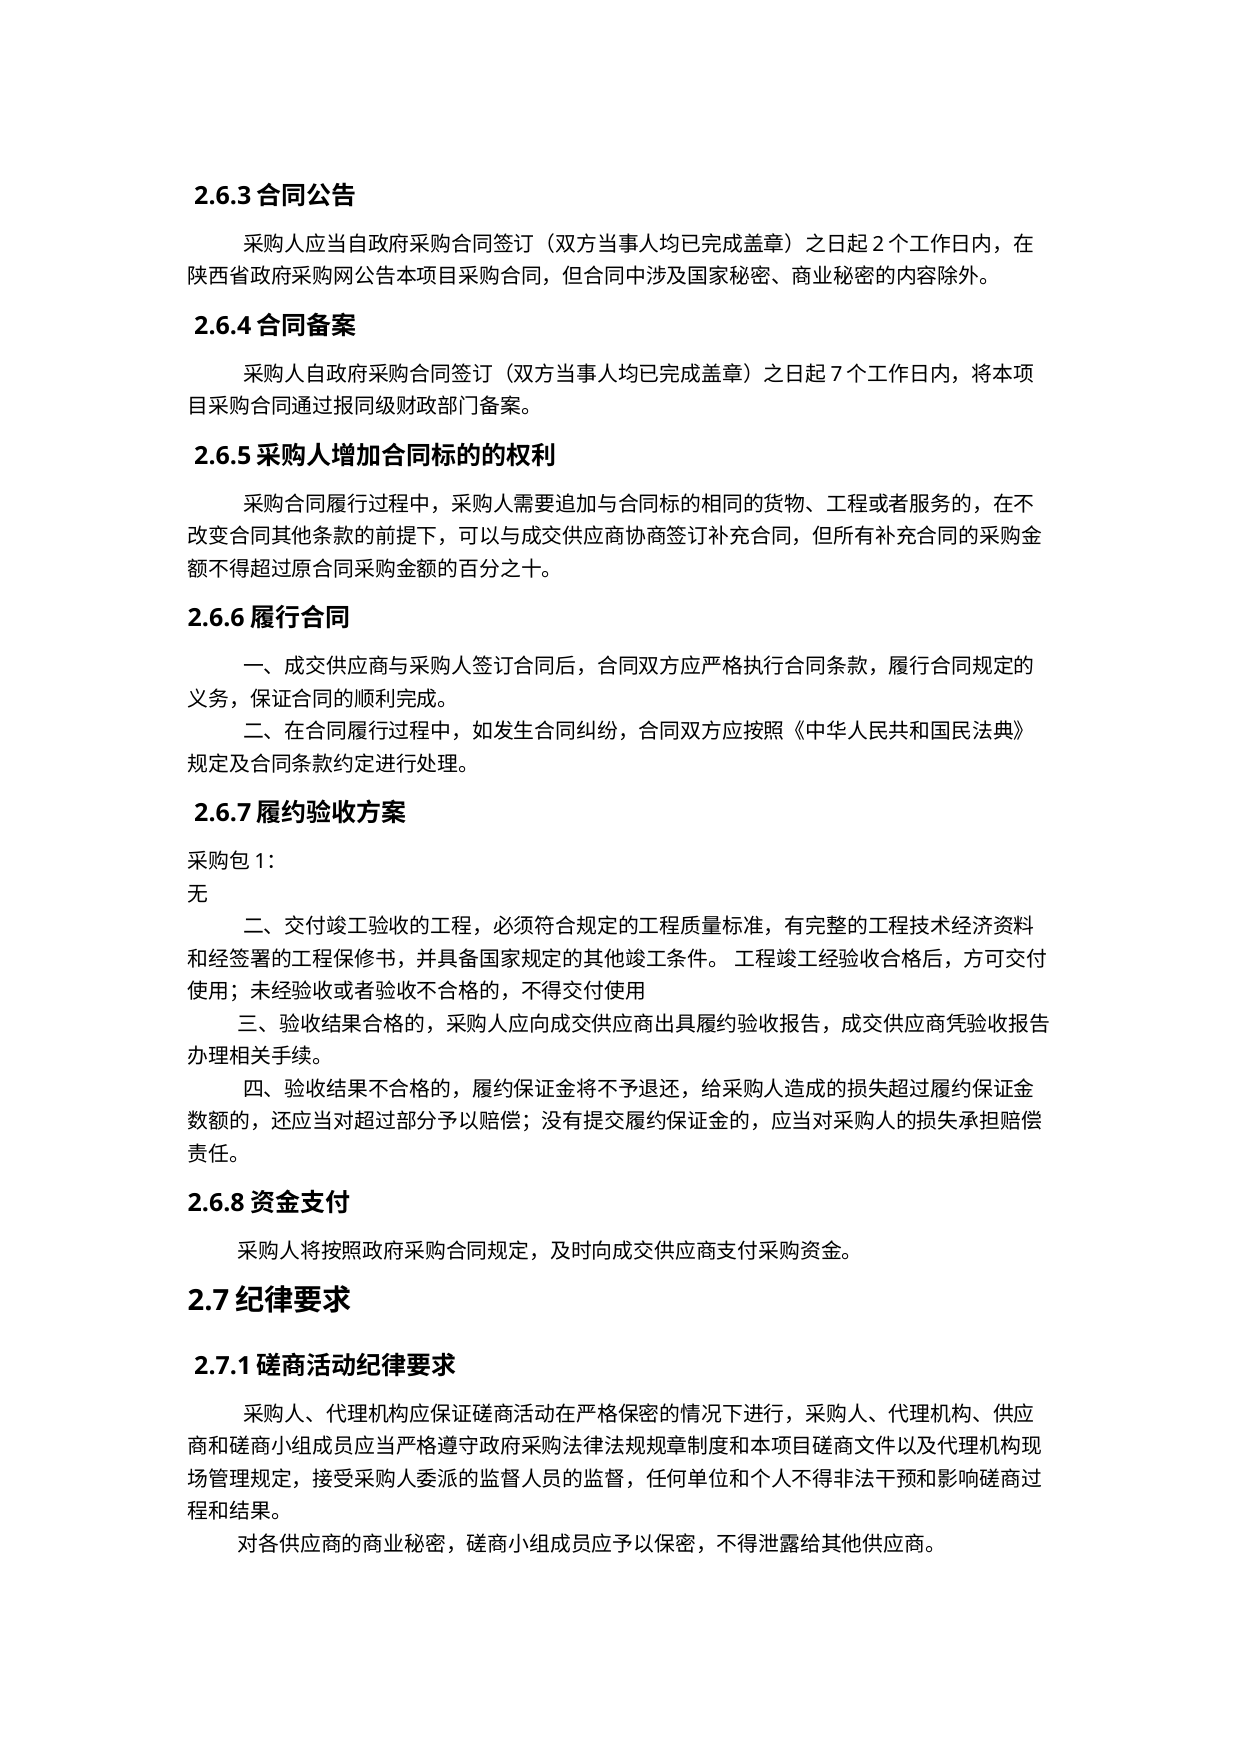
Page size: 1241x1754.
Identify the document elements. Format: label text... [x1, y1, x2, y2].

text 采购人应当自政府采购合同签订（双方当事人均已完成盖章）之日起2个工作日内，在陕西省政府采购网公告本项目采购合同，但合同中涉及国家秘密、商业秘密的内容除外。 [187, 227, 1053, 292]
text 无 [187, 877, 1053, 909]
text 一、成交供应商与采购人签订合同后，合同双方应严格执行合同条款，履行合同规定的义务，保证合同的顺利完成。 [187, 649, 1053, 714]
text 二、交付竣工验收的工程，必须符合规定的工程质量标准，有完整的工程技术经济资料和经签署的工程保修书，并具备国家规定的其他竣工条件。 工程竣工经验收合格后，方可交付使用；未经验收或者验收不合格的，不得交付使用 [187, 909, 1053, 1007]
text 二、在合同履行过程中，如发生合同纠纷，合同双方应按照《中华人民共和国民法典》规定及合同条款约定进行处理。 [187, 714, 1053, 779]
text 2.6.5采购人增加合同标的的权利 [187, 422, 1053, 487]
text 四、验收结果不合格的，履约保证金将不予退还，给采购人造成的损失超过履约保证金数额的，还应当对超过部分予以赔偿；没有提交履约保证金的，应当对采购人的损失承担赔偿责任。 [187, 1072, 1053, 1169]
text 对各供应商的商业秘密，磋商小组成员应予以保密，不得泄露给其他供应商。 [187, 1527, 1053, 1559]
text 采购人将按照政府采购合同规定，及时向成交供应商支付采购资金。 [187, 1234, 1053, 1267]
text 2.7纪律要求 [187, 1267, 1053, 1332]
text 采购包1： [187, 844, 1053, 877]
text 2.6.7履约验收方案 [187, 779, 1053, 844]
text 采购人、代理机构应保证磋商活动在严格保密的情况下进行，采购人、代理机构、供应商和磋商小组成员应当严格遵守政府采购法律法规规章制度和本项目磋商文件以及代理机构现场管理规定，接受采购人委派的监督人员的监督，任何单位和个人不得非法干预和影响磋商过程和结果。 [187, 1397, 1053, 1527]
text 2.6.8资金支付 [187, 1169, 1053, 1234]
text 2.6.4合同备案 [187, 292, 1053, 357]
text 2.6.3合同公告 [187, 162, 1053, 227]
text 采购人自政府采购合同签订（双方当事人均已完成盖章）之日起7个工作日内，将本项目采购合同通过报同级财政部门备案。 [187, 357, 1053, 422]
text 三、验收结果合格的，采购人应向成交供应商出具履约验收报告，成交供应商凭验收报告办理相关手续。 [187, 1007, 1053, 1072]
text 2.7.1磋商活动纪律要求 [187, 1332, 1053, 1397]
text 2.6.6履行合同 [187, 584, 1053, 649]
text 采购合同履行过程中，采购人需要追加与合同标的相同的货物、工程或者服务的，在不改变合同其他条款的前提下，可以与成交供应商协商签订补充合同，但所有补充合同的采购金额不得超过原合同采购金额的百分之十。 [187, 487, 1053, 584]
